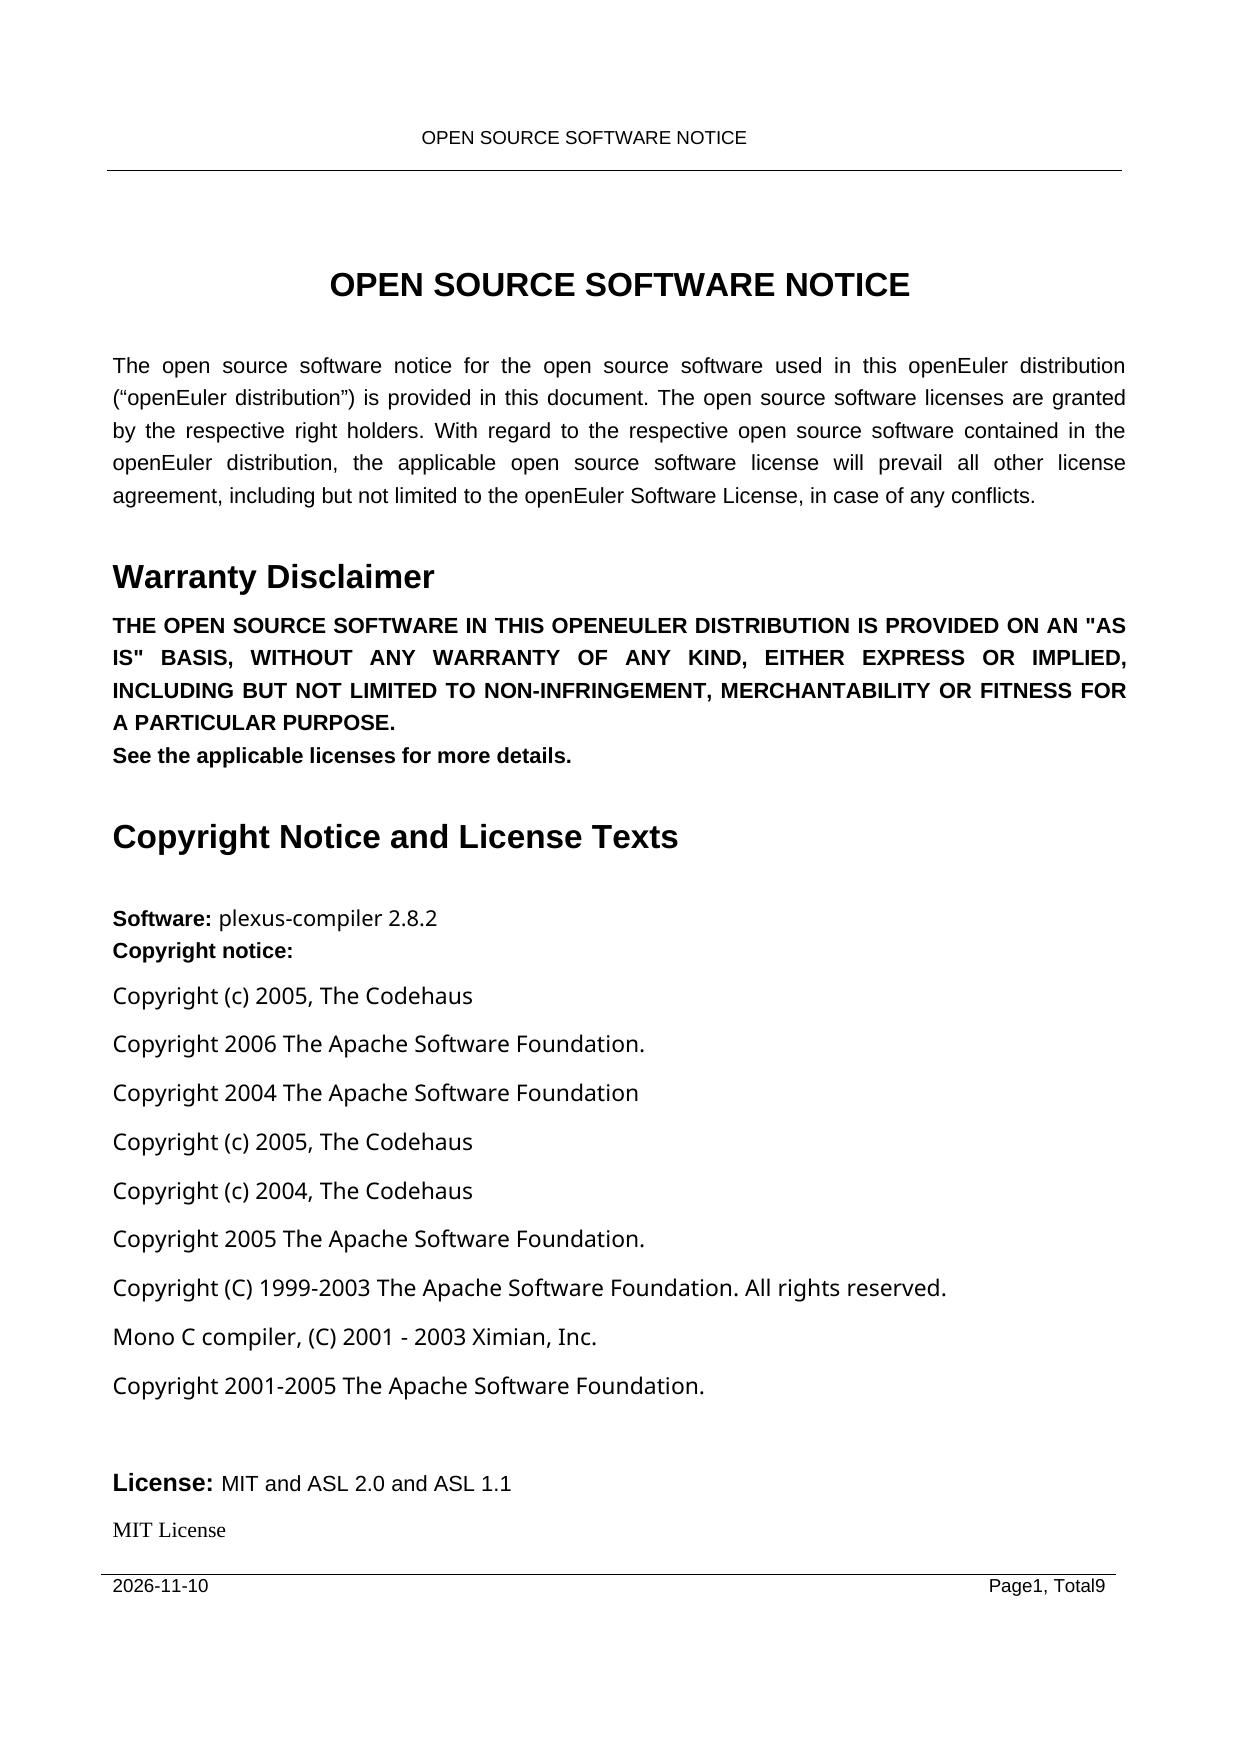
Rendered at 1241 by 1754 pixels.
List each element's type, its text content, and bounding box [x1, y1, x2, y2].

text License: MIT and ASL 2.0 and ASL 1.1 [112, 1467, 1128, 1499]
text THE OPEN SOURCE SOFTWARE IN THIS OPENEULER DISTRIBUTION IS PROVIDED ON AN "AS IS" BASIS, WITHOUT ANY WARRANTY OF ANY KIND, EITHER EXPRESS OR IMPLIED, INCLUDING BUT NOT LIMITED TO NON-INFRINGEMENT, MERCHANTABILITY OR FITNESS FOR A PARTICULAR PURPOSE. See the applicable licenses for more details. [112, 609, 1128, 771]
text Warranty Disclaimer [112, 544, 1128, 609]
text Copyright Notice and License Texts [112, 804, 1128, 869]
text OPEN SOURCE SOFTWARE NOTICE [112, 251, 1128, 316]
text Copyright (c) 2005, The Codehaus Copyright 2006 The Apache Software Foundation. Copyright 2004 The Apache Software Foundation Copyright (c) 2005, The Codehaus Copyright (c) 2004, The Codehaus Copyright 2005 The Apache Software Foundation. Copyright (C) 1999-2003 The Apache Software Foundation. All rights reserved. Mono C compiler, (C) 2001 - 2003 Ximian, Inc. Copyright 2001-2005 The Apache Software Foundation. [112, 979, 1128, 1450]
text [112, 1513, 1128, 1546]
text Copyright notice: [112, 934, 1128, 966]
text The open source software notice for the open source software used in this openEuler distribution (“openEuler distribution”) is provided in this document. The open source software licenses are granted by the respective right holders. With regard to the respective open source software contained in the openEuler distribution, the applicable open source software license will prevail all other license agreement, including but not limited to the openEuler Software License, in case of any conflicts. [112, 349, 1128, 511]
text Software: plexus-compiler 2.8.2 [112, 901, 1128, 934]
